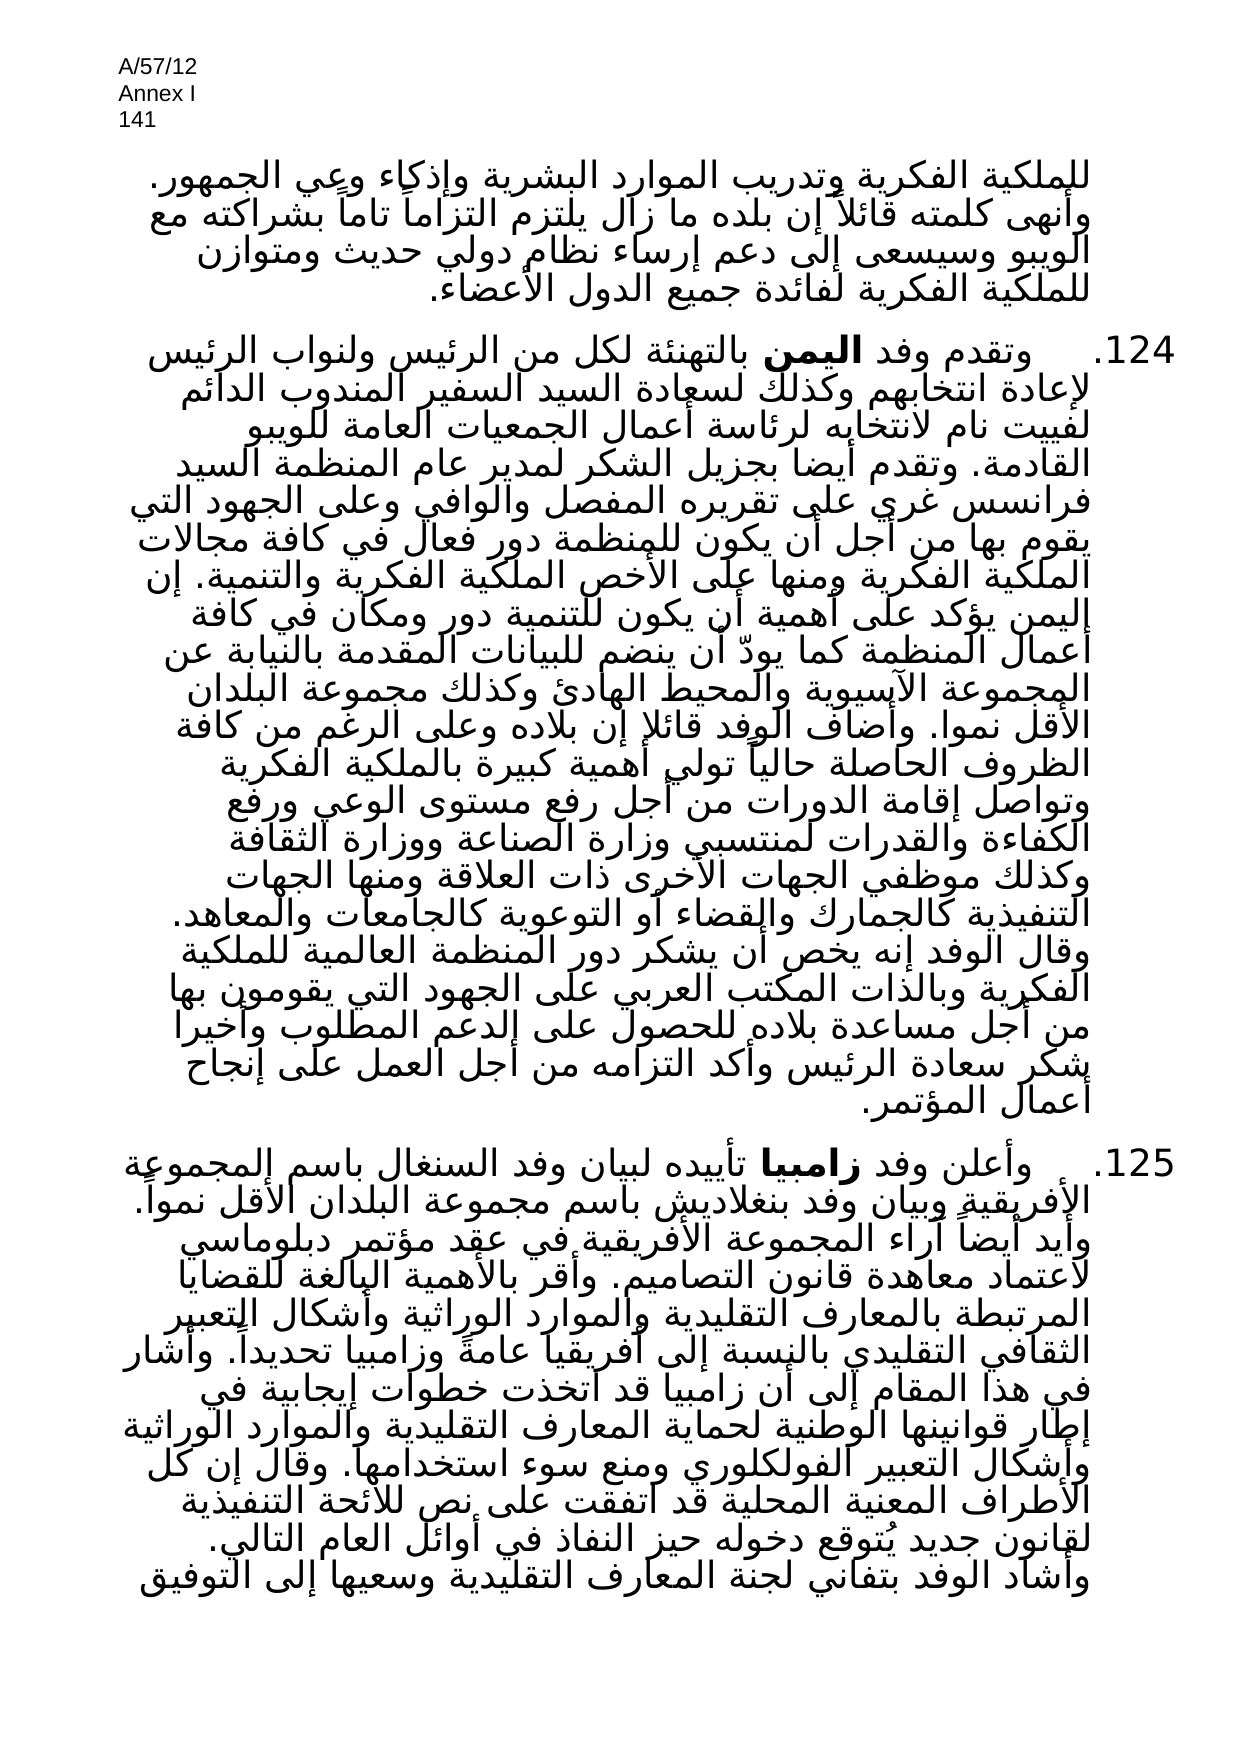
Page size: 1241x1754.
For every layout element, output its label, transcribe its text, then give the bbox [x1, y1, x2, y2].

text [118, 158, 1092, 308]
text وتقدم وفد اليمن بالتهنئة لكل من الرئيس ولنواب الرئيس لإعادة انتخابهم وكذلك لسعادة السيد السفير المندوب الدائم لفييت نام لانتخابه لرئاسة أعمال الجمعيات العامة للويبو القادمة. وتقدم أيضا بجزيل الشكر لمدير عام المنظمة السيد فرانسس غري على تقريره المفصل والوافي وعلى الجهود التي يقوم بها من أجل أن يكون للمنظمة دور فعال في كافة مجالات الملكية الفكرية ومنها على الأخص الملكية الفكرية والتنمية. إن اليمن يؤكد على أهمية أن يكون للتنمية دور ومكان في كافة أعمال المنظمة كما يودّ أن ينضم للبيانات المقدمة بالنيابة عن المجموعة الآسيوية والمحيط الهادئ وكذلك مجموعة البلدان الأقل نموا. وأضاف الوفد قائلا إن بلاده وعلى الرغم من كافة الظروف الحاصلة حالياً تولي أهمية كبيرة بالملكية الفكرية وتواصل إقامة الدورات من أجل رفع مستوى الوعي ورفع الكفاءة والقدرات لمنتسبي وزارة الصناعة ووزارة الثقافة وكذلك موظفي الجهات الأخرى ذات العلاقة ومنها الجهات التنفيذية كالجمارك والقضاء أو التوعوية كالجامعات والمعاهد. وقال الوفد إنه يخص أن يشكر دور المنظمة العالمية للملكية الفكرية وبالذات المكتب العربي على الجهود التي يقومون بها من أجل مساعدة بلاده للحصول على الدعم المطلوب وأخيرا شكر سعادة الرئيس وأكد التزامه من أجل العمل على إنجاح أعمال المؤتمر. [118, 333, 1092, 1121]
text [118, 1146, 1092, 1596]
